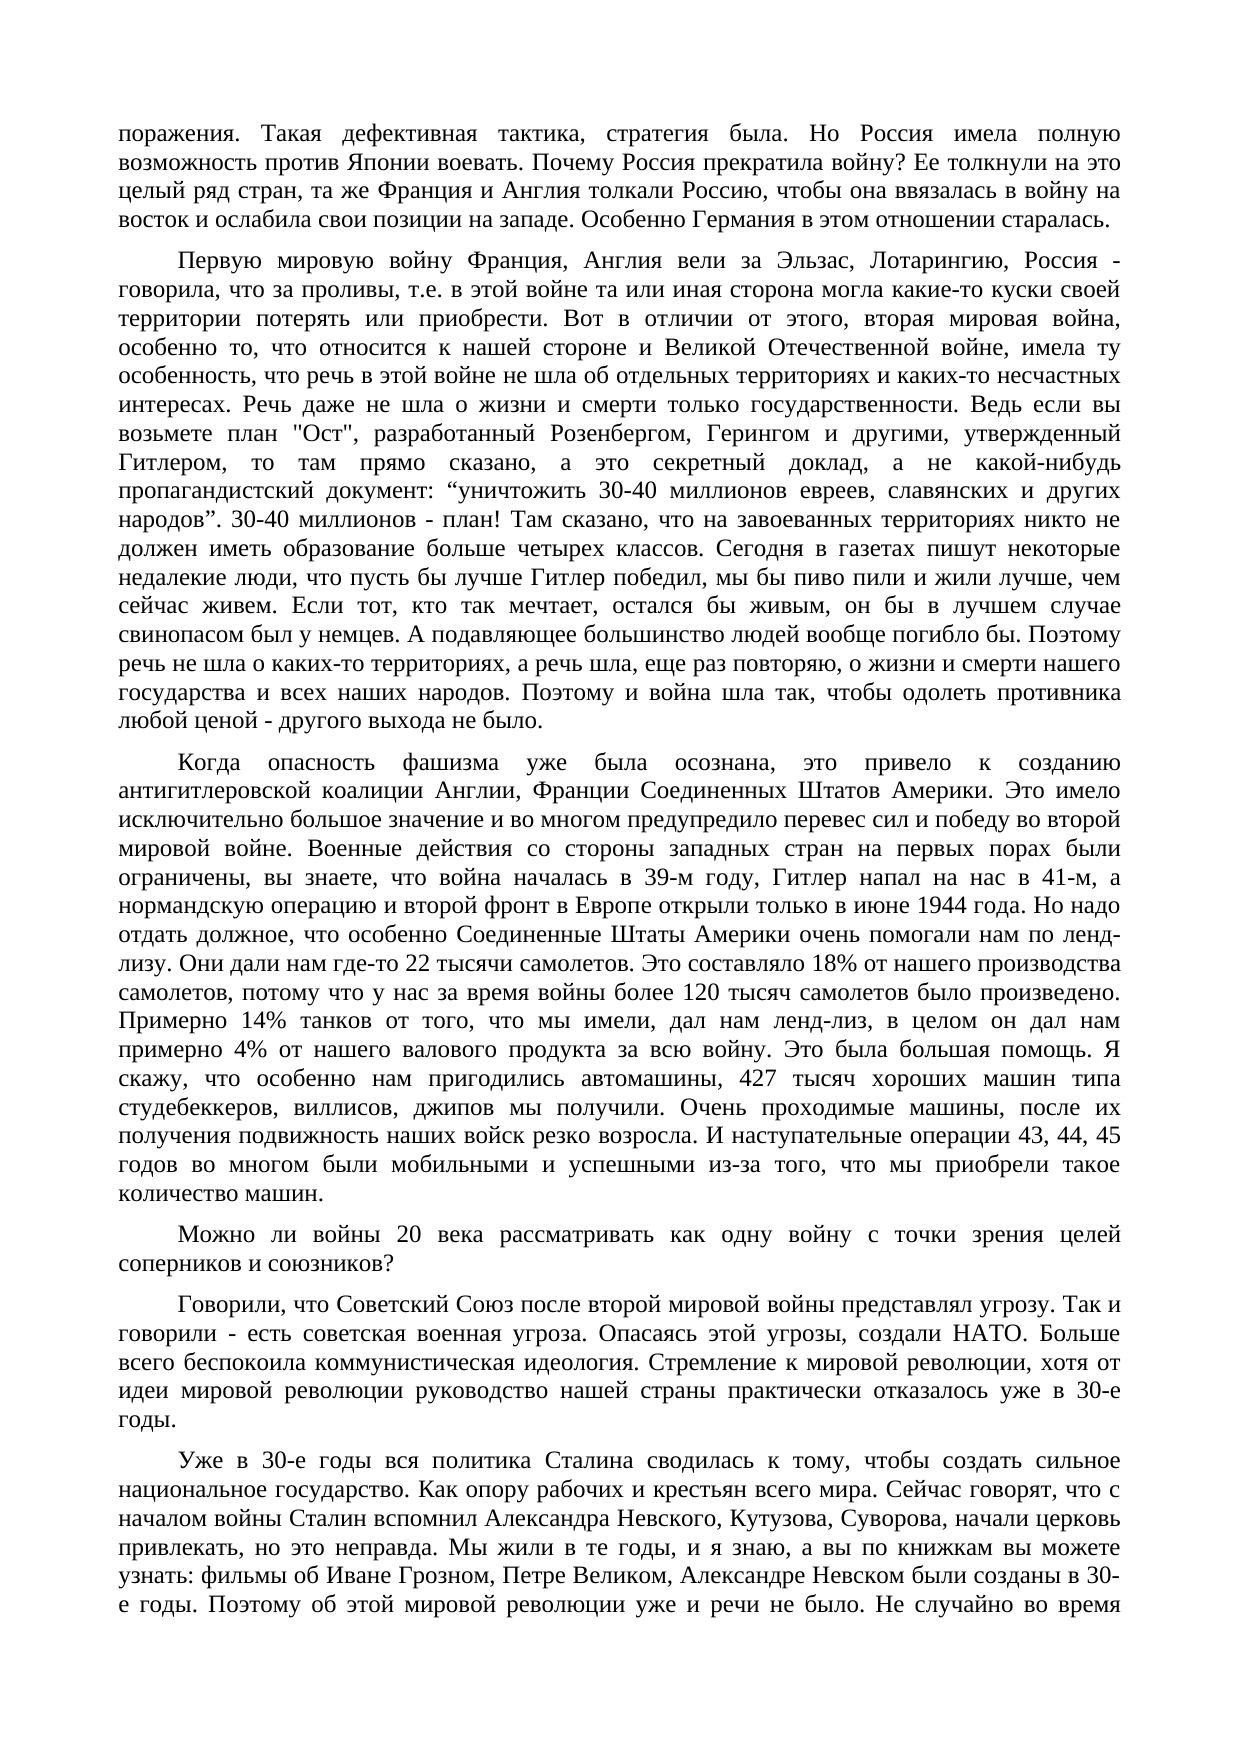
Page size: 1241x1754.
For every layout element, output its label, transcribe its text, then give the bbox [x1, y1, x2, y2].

text Первую мировую войну Франция, Англия вели за Эльзас, Лотарингию, Россия - говорила, что за проливы, т.е. в этой войне та или иная сторона могла какие-то куски своей территории потерять или приобрести. Вот в отличии от этого, вторая мировая война, особенно то, что относится к нашей стороне и Великой Отечественной войне, имела ту особенность, что речь в этой войне не шла об отдельных территориях и каких-то несчастных интересах. Речь даже не шла о жизни и смерти только государственности. Ведь если вы возьмете план "Ост", разработанный Розенбергом, Герингом и другими, утвержденный Гитлером, то там прямо сказано, а это секретный доклад, а не какой-нибудь пропагандистский документ: “уничтожить 30-40 миллионов евреев, славянских и других народов”. 30-40 миллионов - план! Там сказано, что на завоеванных территориях никто не должен иметь образование больше четырех классов. Сегодня в газетах пишут некоторые недалекие люди, что пусть бы лучше Гитлер победил, мы бы пиво пили и жили лучше, чем сейчас живем. Если тот, кто так мечтает, остался бы живым, он бы в лучшем случае свинопасом был у немцев. А подавляющее большинство людей вообще погибло бы. Поэтому речь не шла о каких-то территориях, а речь шла, еще раз повторяю, о жизни и смерти нашего государства и всех наших народов. Поэтому и война шла так, чтобы одолеть противника любой ценой - другого выхода не было. [118, 246, 1122, 734]
text Можно ли войны 20 века рассматривать как одну войну с точки зрения целей соперников и союзников? [118, 1219, 1122, 1277]
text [118, 1446, 1122, 1618]
text Когда опасность фашизма уже была осознана, это привело к созданию антигитлеровской коалиции Англии, Франции Соединенных Штатов Америки. Это имело исключительно большое значение и во многом предупредило перевес сил и победу во второй мировой войне. Военные действия со стороны западных стран на первых порах были ограничены, вы знаете, что война началась в 39-м году, Гитлер напал на нас в 41-м, а нормандскую операцию и второй фронт в Европе открыли только в июне 1944 года. Но надо отдать должное, что особенно Соединенные Штаты Америки очень помогали нам по ленд-лизу. Они дали нам где-то 22 тысячи самолетов. Это составляло 18% от нашего производства самолетов, потому что у нас за время войны более 120 тысяч самолетов было произведено. Примерно 14% танков от того, что мы имели, дал нам ленд-лиз, в целом он дал нам примерно 4% от нашего валового продукта за всю войну. Это была большая помощь. Я скажу, что особенно нам пригодились автомашины, 427 тысяч хороших машин типа студебеккеров, виллисов, джипов мы получили. Очень проходимые машины, после их получения подвижность наших войск резко возросла. И наступательные операции 43, 44, 45 годов во многом были мобильными и успешными из-за того, что мы приобрели такое количество машин. [118, 747, 1122, 1207]
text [118, 118, 1122, 233]
text Говорили, что Советский Союз после второй мировой войны представлял угрозу. Так и говорили - есть советская военная угроза. Опасаясь этой угрозы, создали НАТО. Больше всего беспокоила коммунистическая идеология. Стремление к мировой революции, хотя от идеи мировой революции руководство нашей страны практически отказалось уже в 30-е годы. [118, 1289, 1122, 1433]
